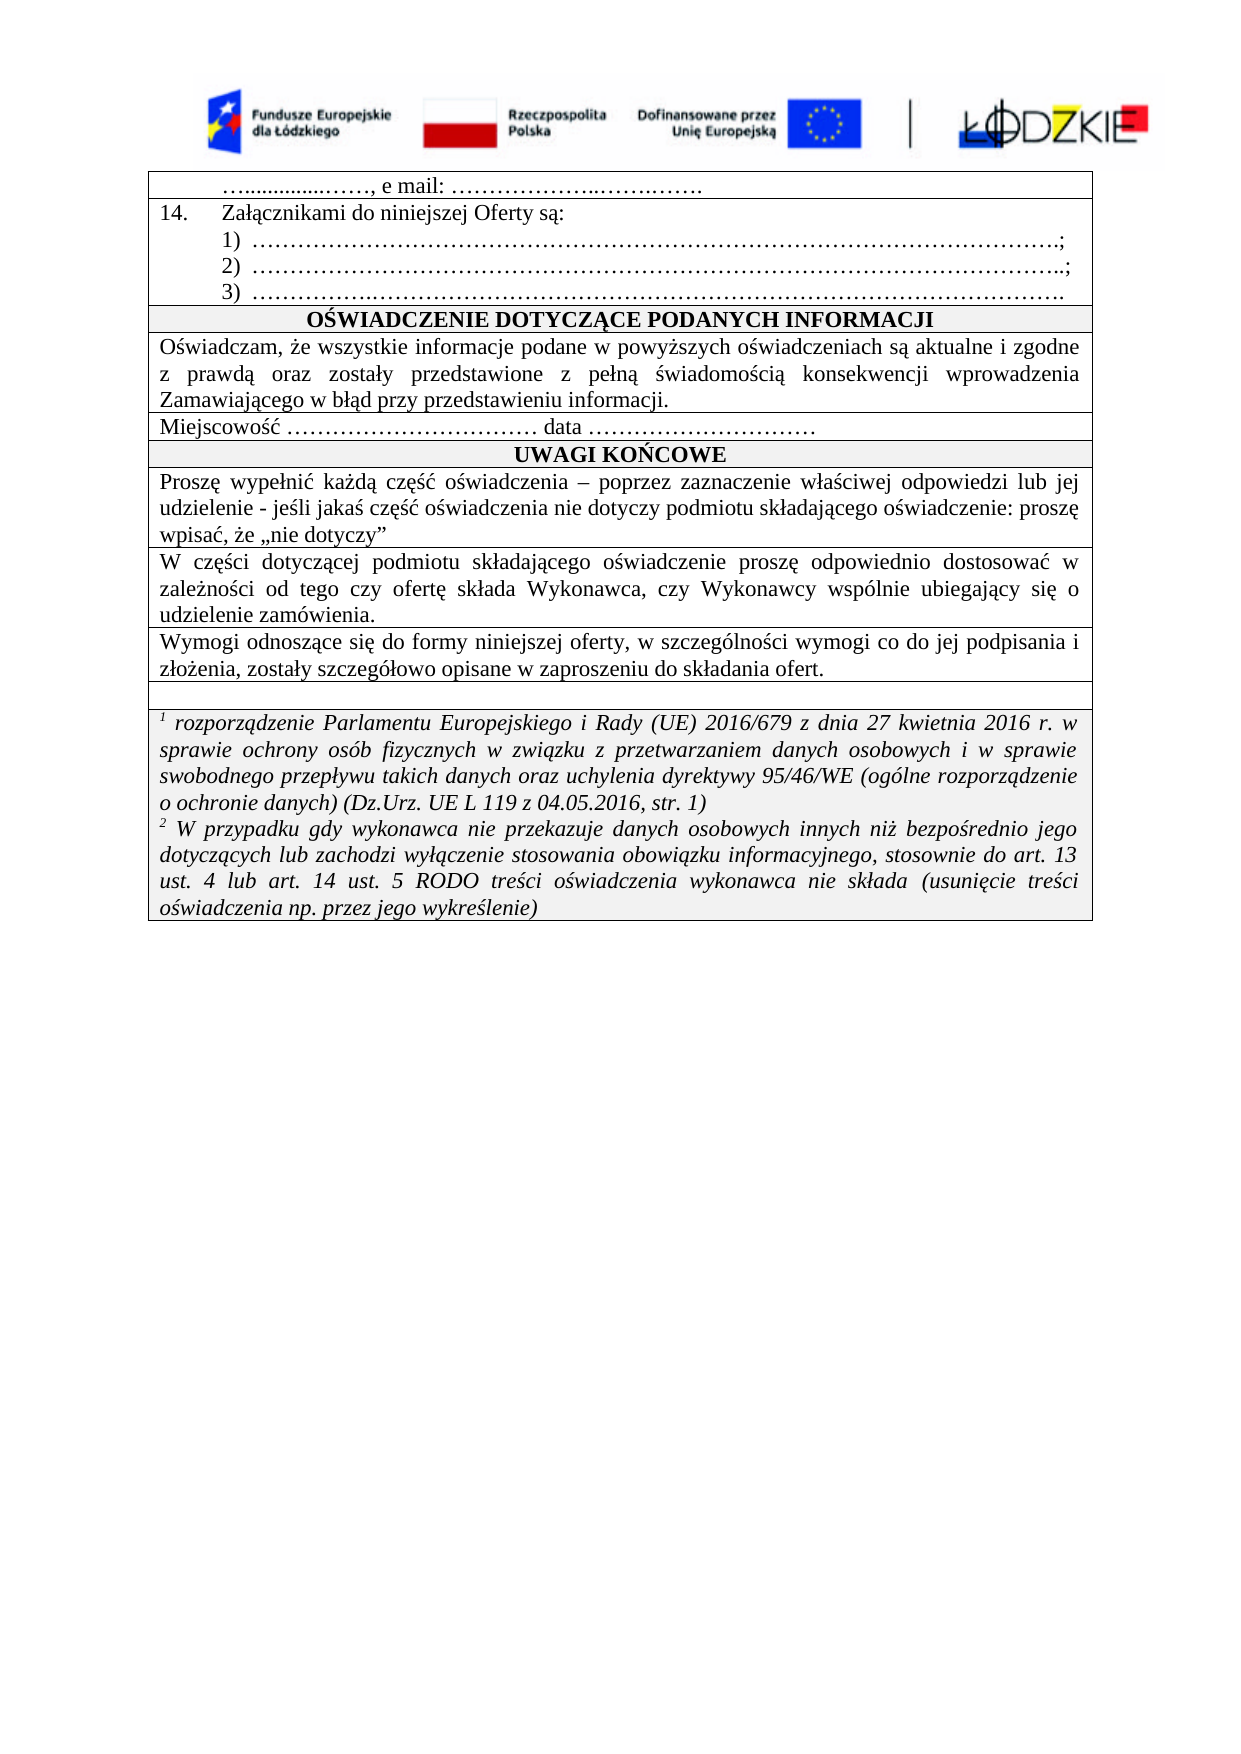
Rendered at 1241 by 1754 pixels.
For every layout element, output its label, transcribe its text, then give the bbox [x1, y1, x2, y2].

picture [192, 73, 1165, 171]
table_cell Miejscowość …………………………… data ………………………… [149, 413, 1092, 440]
table_cell 14. Załącznikami do niniejszej Oferty są: 1) …………………………………………………………………………………………….; 2) ……………………………………………………………………………………………..; 3) …………….………………………………………………………………………………. [149, 199, 1092, 305]
table_cell Wymogi odnoszące się do formy niniejszej oferty, w szczególności wymogi co do jej podpisania i złożenia, zostały szczegółowo opisane w zaproszeniu do składania ofert. [149, 628, 1092, 681]
table_cell 1 rozporządzenie Parlamentu Europejskiego i Rady (UE) 2016/679 z dnia 27 kwietnia 2016 r. w sprawie ochrony osób fizycznych w związku z przetwarzaniem danych osobowych i w sprawie swobodnego przepływu takich danych oraz uchylenia dyrektywy 95/46/WE (ogólne rozporządzenie o ochronie danych) (Dz.Urz. UE L 119 z 04.05.2016, str. 1) 2 W przypadku gdy wykonawca nie przekazuje danych osobowych innych niż bezpośrednio jego dotyczących lub zachodzi wyłączenie stosowania obowiązku informacyjnego, stosownie do art. 13 ust. 4 lub art. 14 ust. 5 RODO treści oświadczenia wykonawca nie składa (usunięcie treści oświadczenia np. przez jego wykreślenie) [149, 710, 1092, 920]
table_cell W części dotyczącej podmiotu składającego oświadczenie proszę odpowiednio dostosować w zależności od tego czy ofertę składa Wykonawca, czy Wykonawcy wspólnie ubiegający się o udzielenie zamówienia. [149, 548, 1092, 627]
table_cell Oświadczam, że wszystkie informacje podane w powyższych oświadczeniach są aktualne i zgodne z prawdą oraz zostały przedstawione z pełną świadomością konsekwencji wprowadzenia Zamawiającego w błąd przy przedstawieniu informacji. [149, 333, 1092, 412]
table_cell [149, 682, 1092, 708]
table_cell OŚWIADCZENIE DOTYCZĄCE PODANYCH INFORMACJI [149, 306, 1092, 332]
table_cell UWAGI KOŃCOWE [149, 441, 1092, 467]
table_cell Proszę wypełnić każdą część oświadczenia – poprzez zaznaczenie właściwej odpowiedzi lub jej udzielenie - jeśli jakaś część oświadczenia nie dotyczy podmiotu składającego oświadczenie: proszę wpisać, że „nie dotyczy” [149, 468, 1092, 547]
